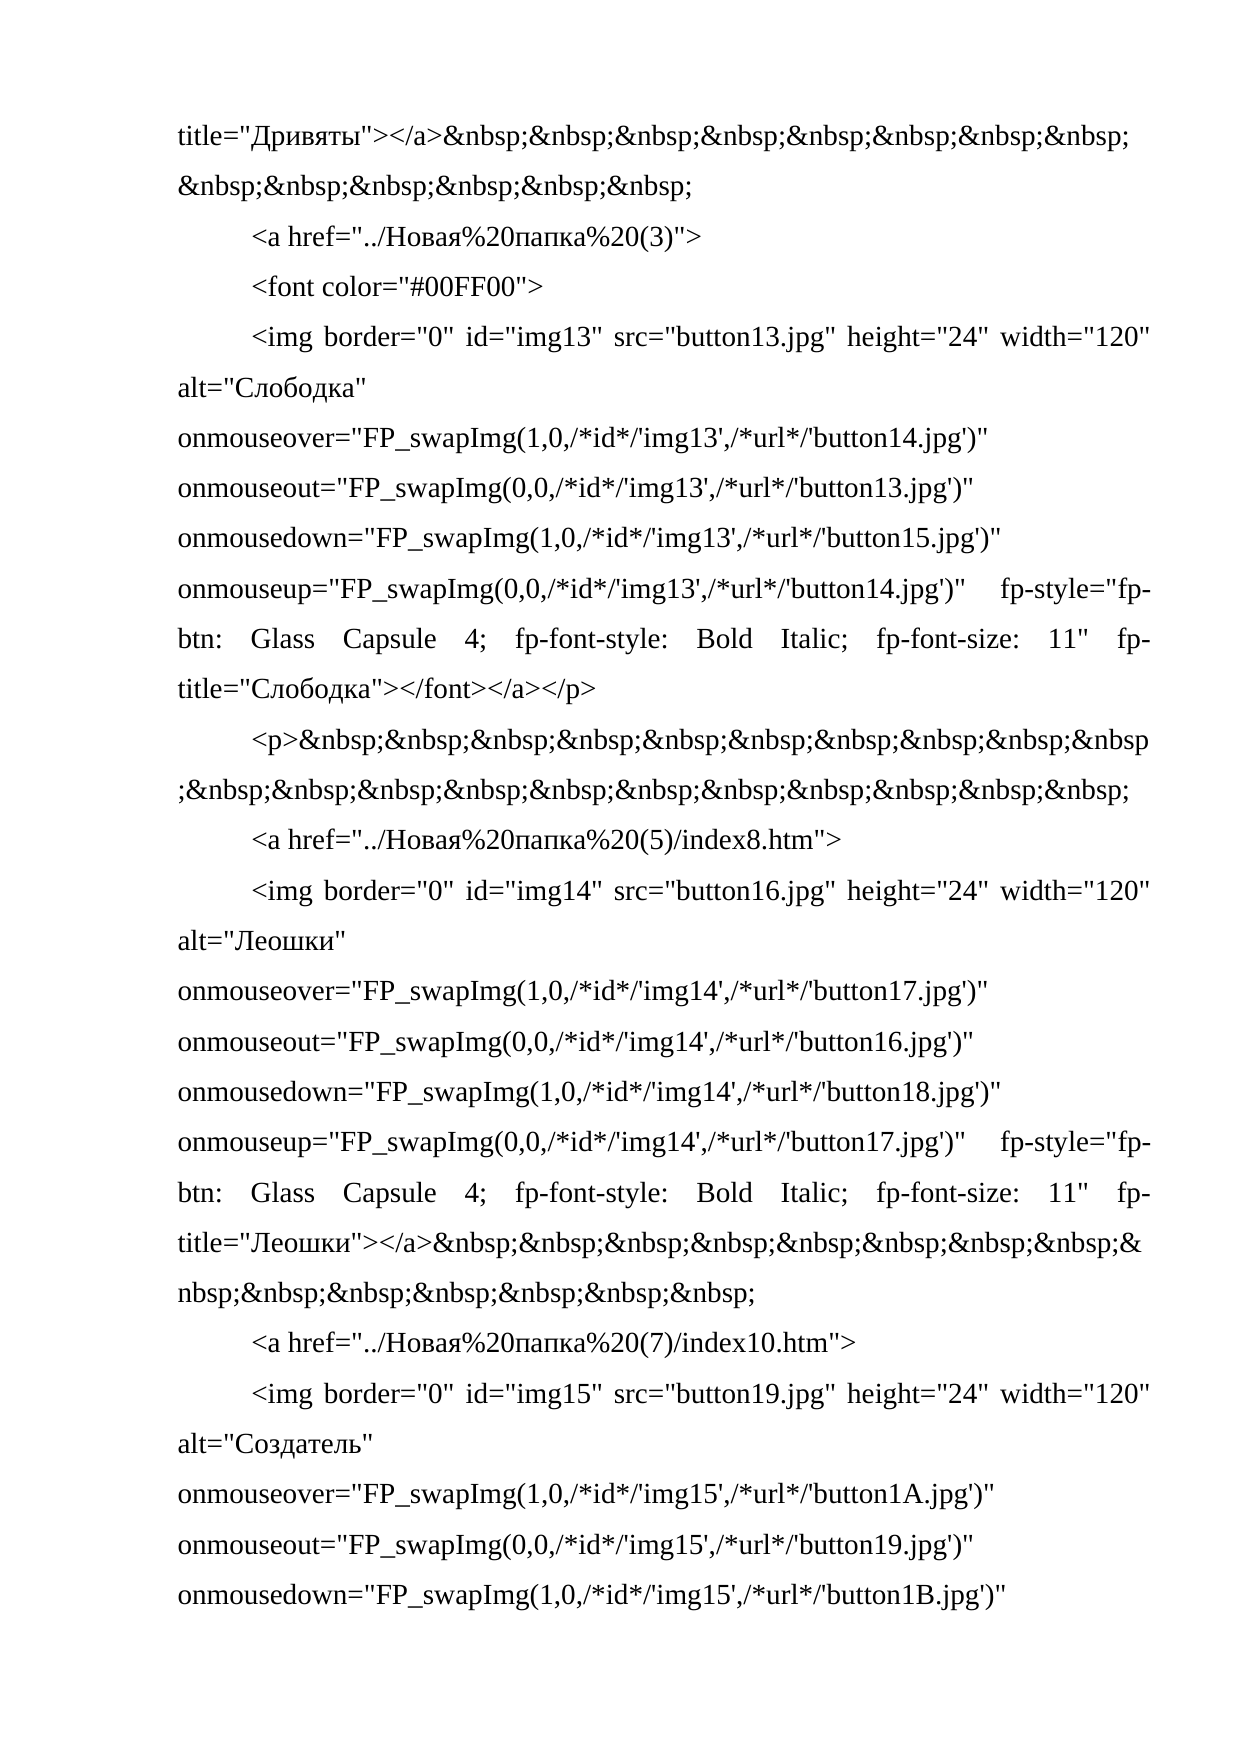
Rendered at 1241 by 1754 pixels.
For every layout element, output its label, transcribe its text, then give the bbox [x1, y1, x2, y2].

text <a href="../Новая%20папка%20(5)/index8.htm"> [177, 822, 1152, 856]
text <p>&nbsp;&nbsp;&nbsp;&nbsp;&nbsp;&nbsp;&nbsp;&nbsp;&nbsp;&nbsp;&nbsp;&nbsp;&nbsp;&nbsp;&nbsp;&nbsp;&nbsp;&nbsp;&nbsp;&nbsp;&nbsp; [177, 722, 1152, 806]
text <font color="#00FF00"> [177, 269, 1152, 303]
text <a href="../Новая%20папка%20(7)/index10.htm"> [177, 1326, 1152, 1359]
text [177, 118, 1152, 202]
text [177, 1376, 1152, 1611]
text <img border="0" id="img13" src="button13.jpg" height="24" width="120" alt="Слободка" onmouseover="FP_swapImg(1,0,/*id*/'img13',/*url*/'button14.jpg')" onmouseout="FP_swapImg(0,0,/*id*/'img13',/*url*/'button13.jpg')" onmousedown="FP_swapImg(1,0,/*id*/'img13',/*url*/'button15.jpg')" onmouseup="FP_swapImg(0,0,/*id*/'img13',/*url*/'button14.jpg')" fp-style="fp-btn: Glass Capsule 4; fp-font-style: Bold Italic; fp-font-size: 11" fp-title="Слободка"></font></a></p> [177, 319, 1152, 705]
text <a href="../Новая%20папка%20(3)"> [177, 219, 1152, 252]
text <img border="0" id="img14" src="button16.jpg" height="24" width="120" alt="Леошки" onmouseover="FP_swapImg(1,0,/*id*/'img14',/*url*/'button17.jpg')" onmouseout="FP_swapImg(0,0,/*id*/'img14',/*url*/'button16.jpg')" onmousedown="FP_swapImg(1,0,/*id*/'img14',/*url*/'button18.jpg')" onmouseup="FP_swapImg(0,0,/*id*/'img14',/*url*/'button17.jpg')" fp-style="fp-btn: Glass Capsule 4; fp-font-style: Bold Italic; fp-font-size: 11" fp-title="Леошки"></a>&nbsp;&nbsp;&nbsp;&nbsp;&nbsp;&nbsp;&nbsp;&nbsp;&nbsp;&nbsp;&nbsp;&nbsp;&nbsp;&nbsp;&nbsp; [177, 873, 1152, 1309]
